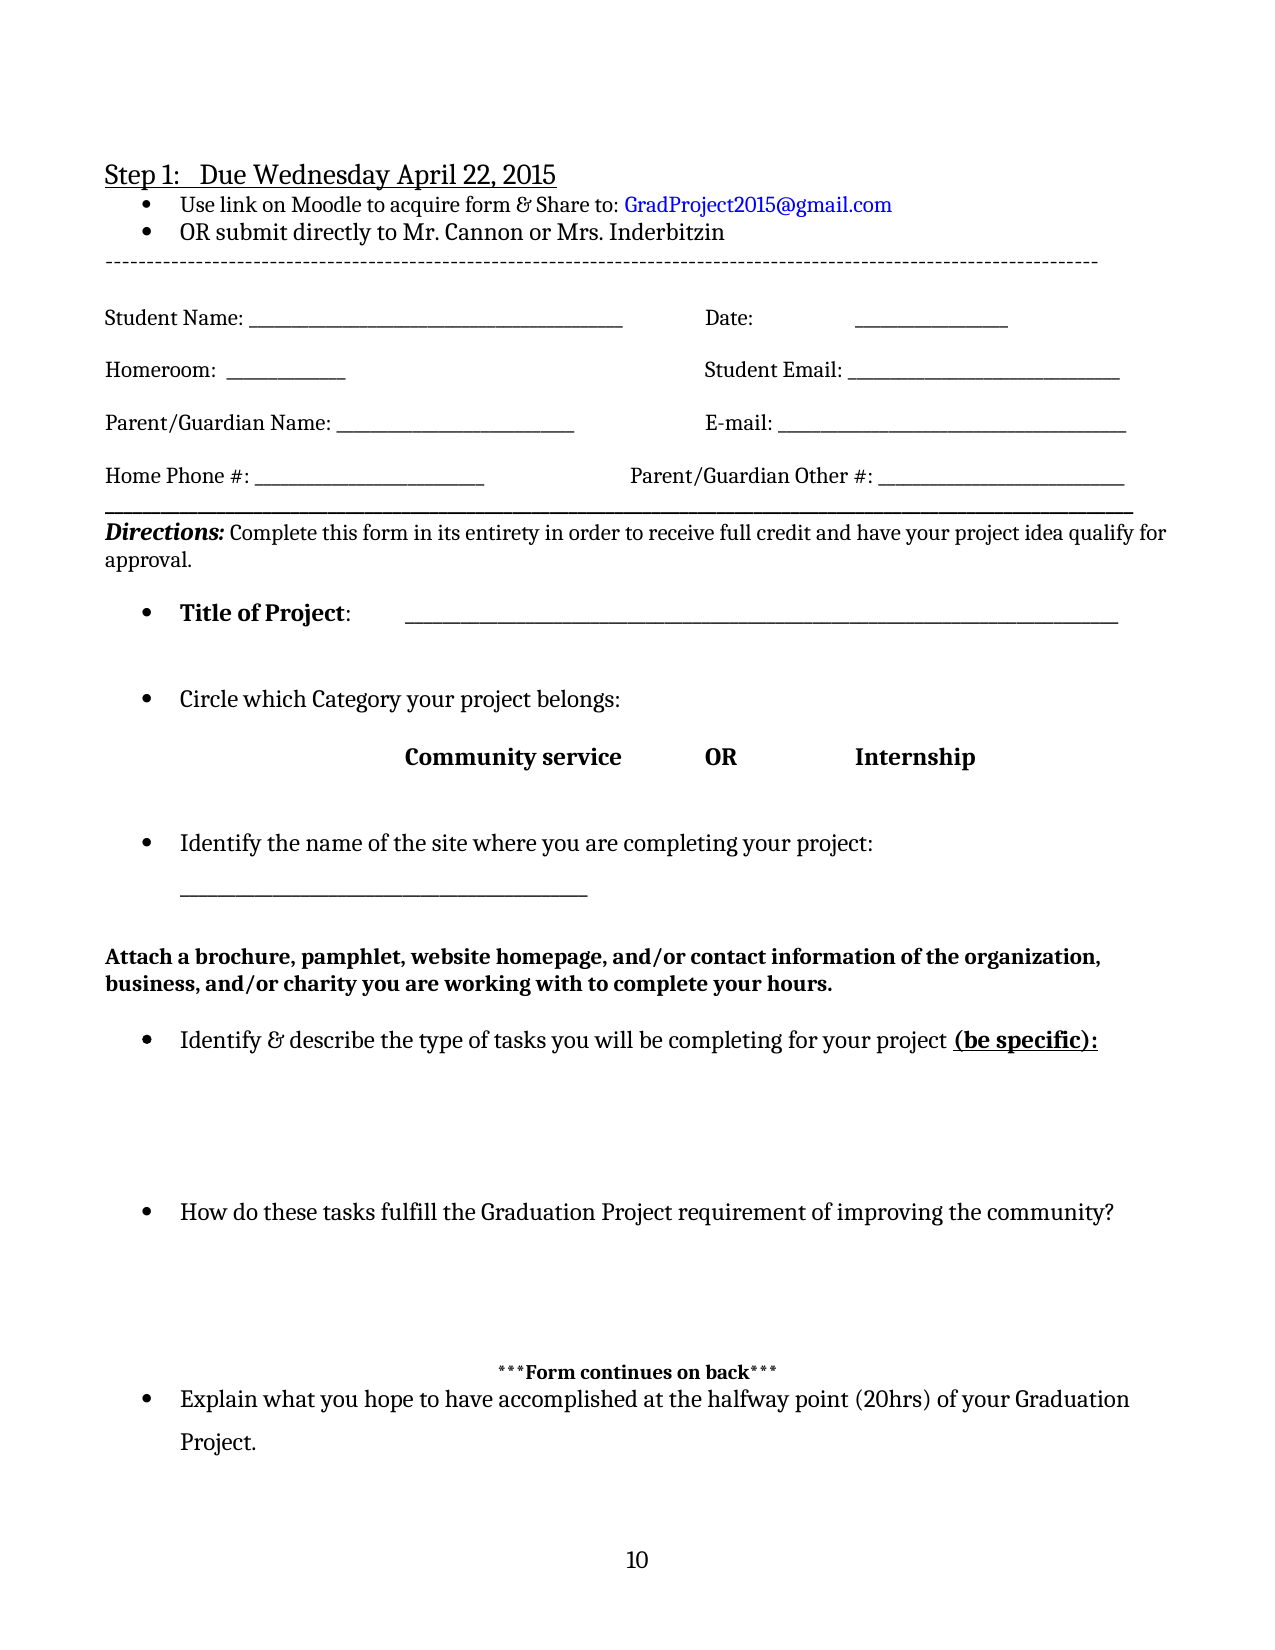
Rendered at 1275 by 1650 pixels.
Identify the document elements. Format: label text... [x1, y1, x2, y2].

list Community service OR Internship [405, 743, 1170, 772]
text ------------------------------------------------------------------------------------------------------------------------- [105, 247, 1170, 276]
text ***Form continues on back*** [105, 1361, 1170, 1385]
list OR submit directly to Mr. Cannon or Mrs. Inderbitzin [142, 218, 1170, 247]
text Parent/Guardian Name: ____________________________ E-mail: _________________________________________ [105, 410, 1170, 436]
text Home Phone #: ___________________________ Parent/Guardian Other #: _____________________________ [105, 463, 1170, 489]
text Attach a brochure, pamphlet, website homepage, and/or contact information of the organization, business, and/or charity you are working with to complete your hours. [105, 944, 1170, 997]
text Step 1: Due Wednesday April 22, 2015 [105, 158, 1170, 192]
list Identify the name of the site where you are completing your project: [142, 829, 1170, 858]
text _______________________________________________________________________________________________________________ [105, 489, 1170, 518]
text Student Name: ____________________________________________ Date: __________________ [105, 304, 1170, 331]
text Directions: Complete this form in its entirety in order to receive full credit and have your project idea qualify for approval. [105, 518, 1170, 573]
list Title of Project: _____________________________________________________________________________ [142, 599, 1170, 628]
list ____________________________________________ [180, 872, 1170, 901]
list Identify & describe the type of tasks you will be completing for your project (be specific): [142, 1026, 1170, 1054]
text Homeroom: ______________ Student Email: ________________________________ [105, 357, 1170, 383]
list Circle which Category your project belongs: [142, 685, 1170, 714]
list How do these tasks fulfill the Graduation Project requirement of improving the community? [142, 1198, 1170, 1227]
list Use link on Moodle to acquire form & Share to: GradProject2015@gmail.com [142, 192, 1170, 218]
list Explain what you hope to have accomplished at the halfway point (20hrs) of your Graduation Project. [142, 1385, 1170, 1457]
